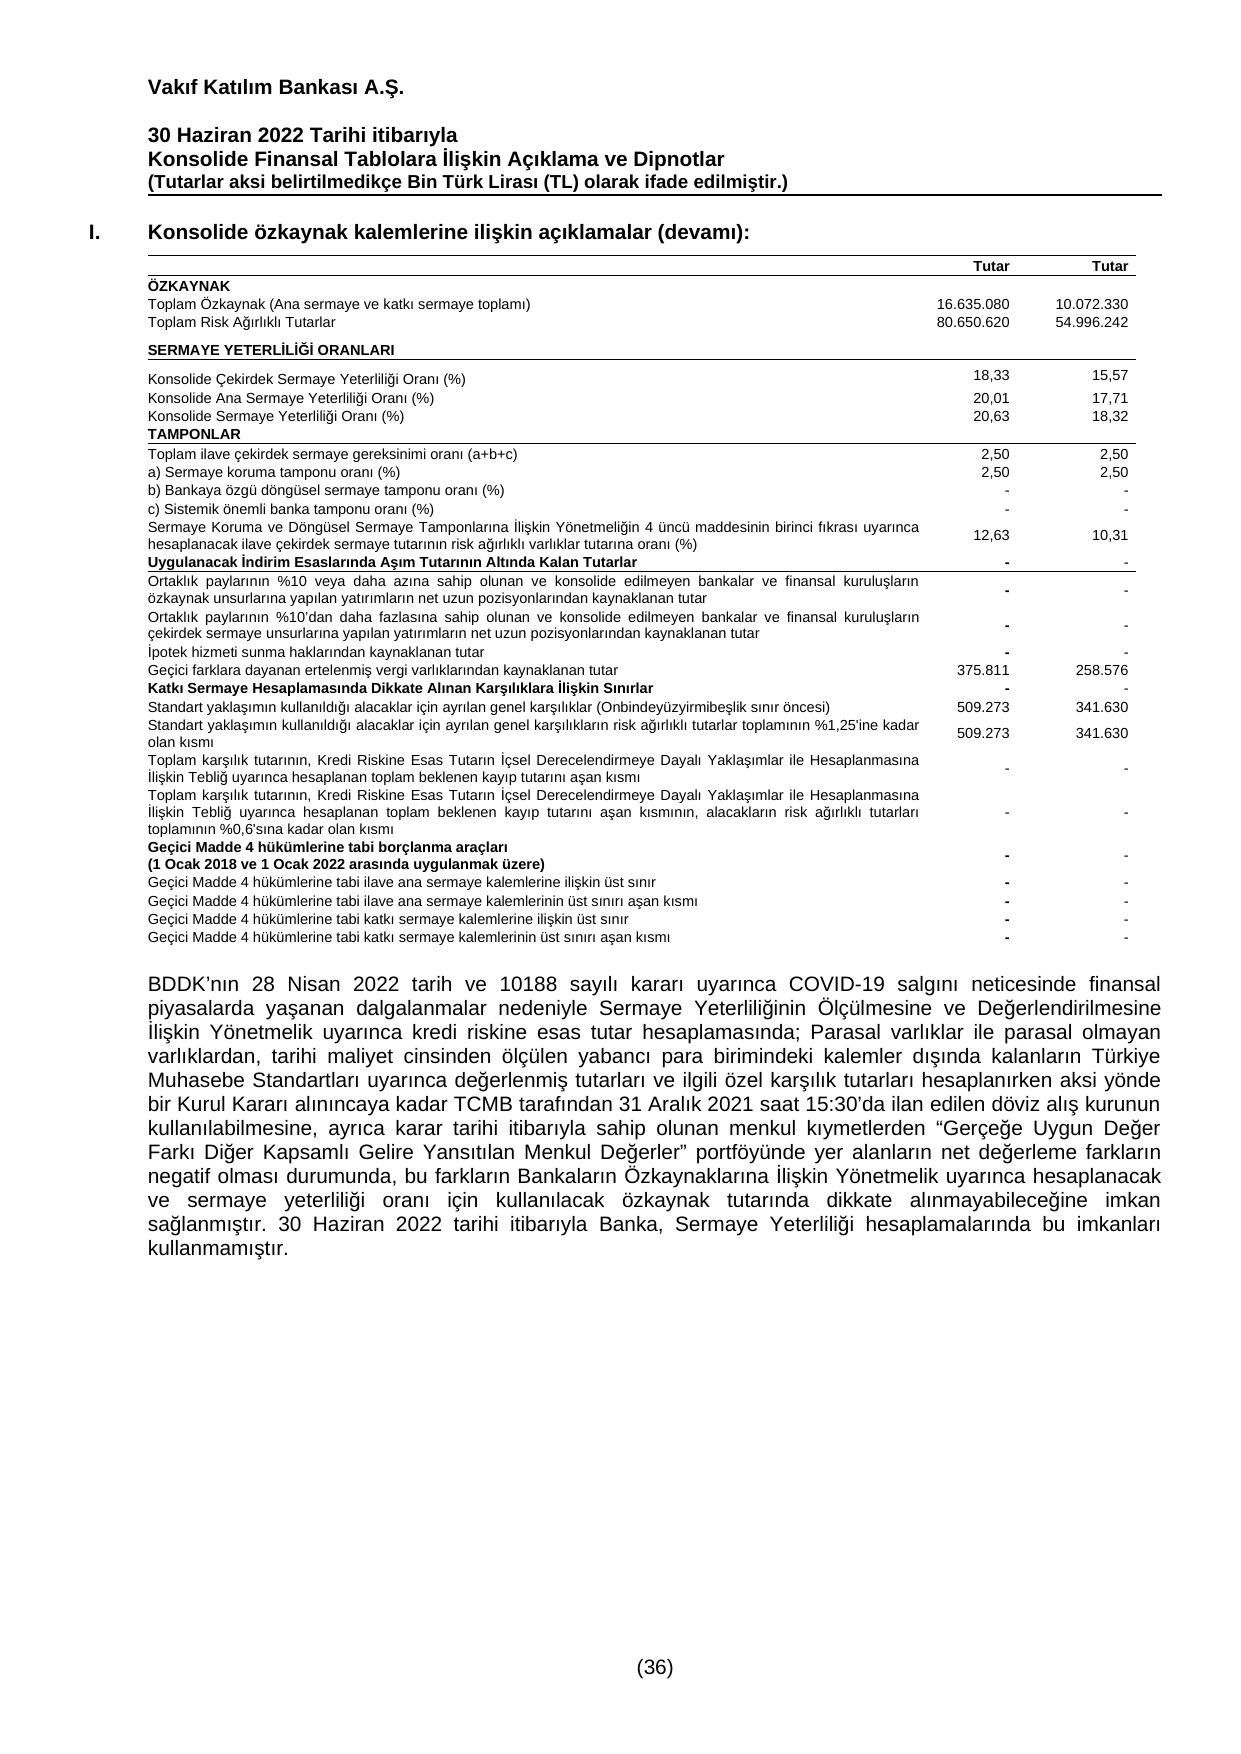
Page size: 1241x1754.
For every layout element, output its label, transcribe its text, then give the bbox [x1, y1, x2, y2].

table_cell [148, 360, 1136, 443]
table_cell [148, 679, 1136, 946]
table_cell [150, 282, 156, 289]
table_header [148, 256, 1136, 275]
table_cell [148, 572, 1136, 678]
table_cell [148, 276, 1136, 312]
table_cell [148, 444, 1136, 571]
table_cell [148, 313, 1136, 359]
list Konsolide özkaynak kalemlerine ilişkin açıklamalar (devamı): [89, 219, 1162, 243]
text BDDK’nın 28 Nisan 2022 tarih ve 10188 sayılı kararı uyarınca COVID-19 salgını neticesinde finansal piyasalarda yaşanan dalgalanmalar nedeniyle Sermaye Yeterliliğinin Ölçülmesine ve Değerlendirilmesine İlişkin Yönetmelik uyarınca kredi riskine esas tutar hesaplamasında; Parasal varlıklar ile parasal olmayan varlıklardan, tarihi maliyet cinsinden ölçülen yabancı para birimindeki kalemler dışında kalanların Türkiye Muhasebe Standartları uyarınca değerlenmiş tutarları ve ilgili özel karşılık tutarları hesaplanırken aksi yönde bir Kurul Kararı alınıncaya kadar TCMB tarafından 31 Aralık 2021 saat 15:30’da ilan edilen döviz alış kurunun kullanılabilmesine, ayrıca karar tarihi itibarıyla sahip olunan menkul kıymetlerden “Gerçeğe Uygun Değer Farkı Diğer Kapsamlı Gelire Yansıtılan Menkul Değerler” portföyünde yer alanların net değerleme farkların negatif olması durumunda, bu farkların Bankaların Özkaynaklarına İlişkin Yönetmelik uyarınca hesaplanacak ve sermaye yeterliliği oranı için kullanılacak özkaynak tutarında dikkate alınmayabileceğine imkan sağlanmıştır. 30 Haziran 2022 tarihi itibarıyla Banka, Sermaye Yeterliliği hesaplamalarında bu imkanları kullanmamıştır. [148, 972, 1162, 1259]
